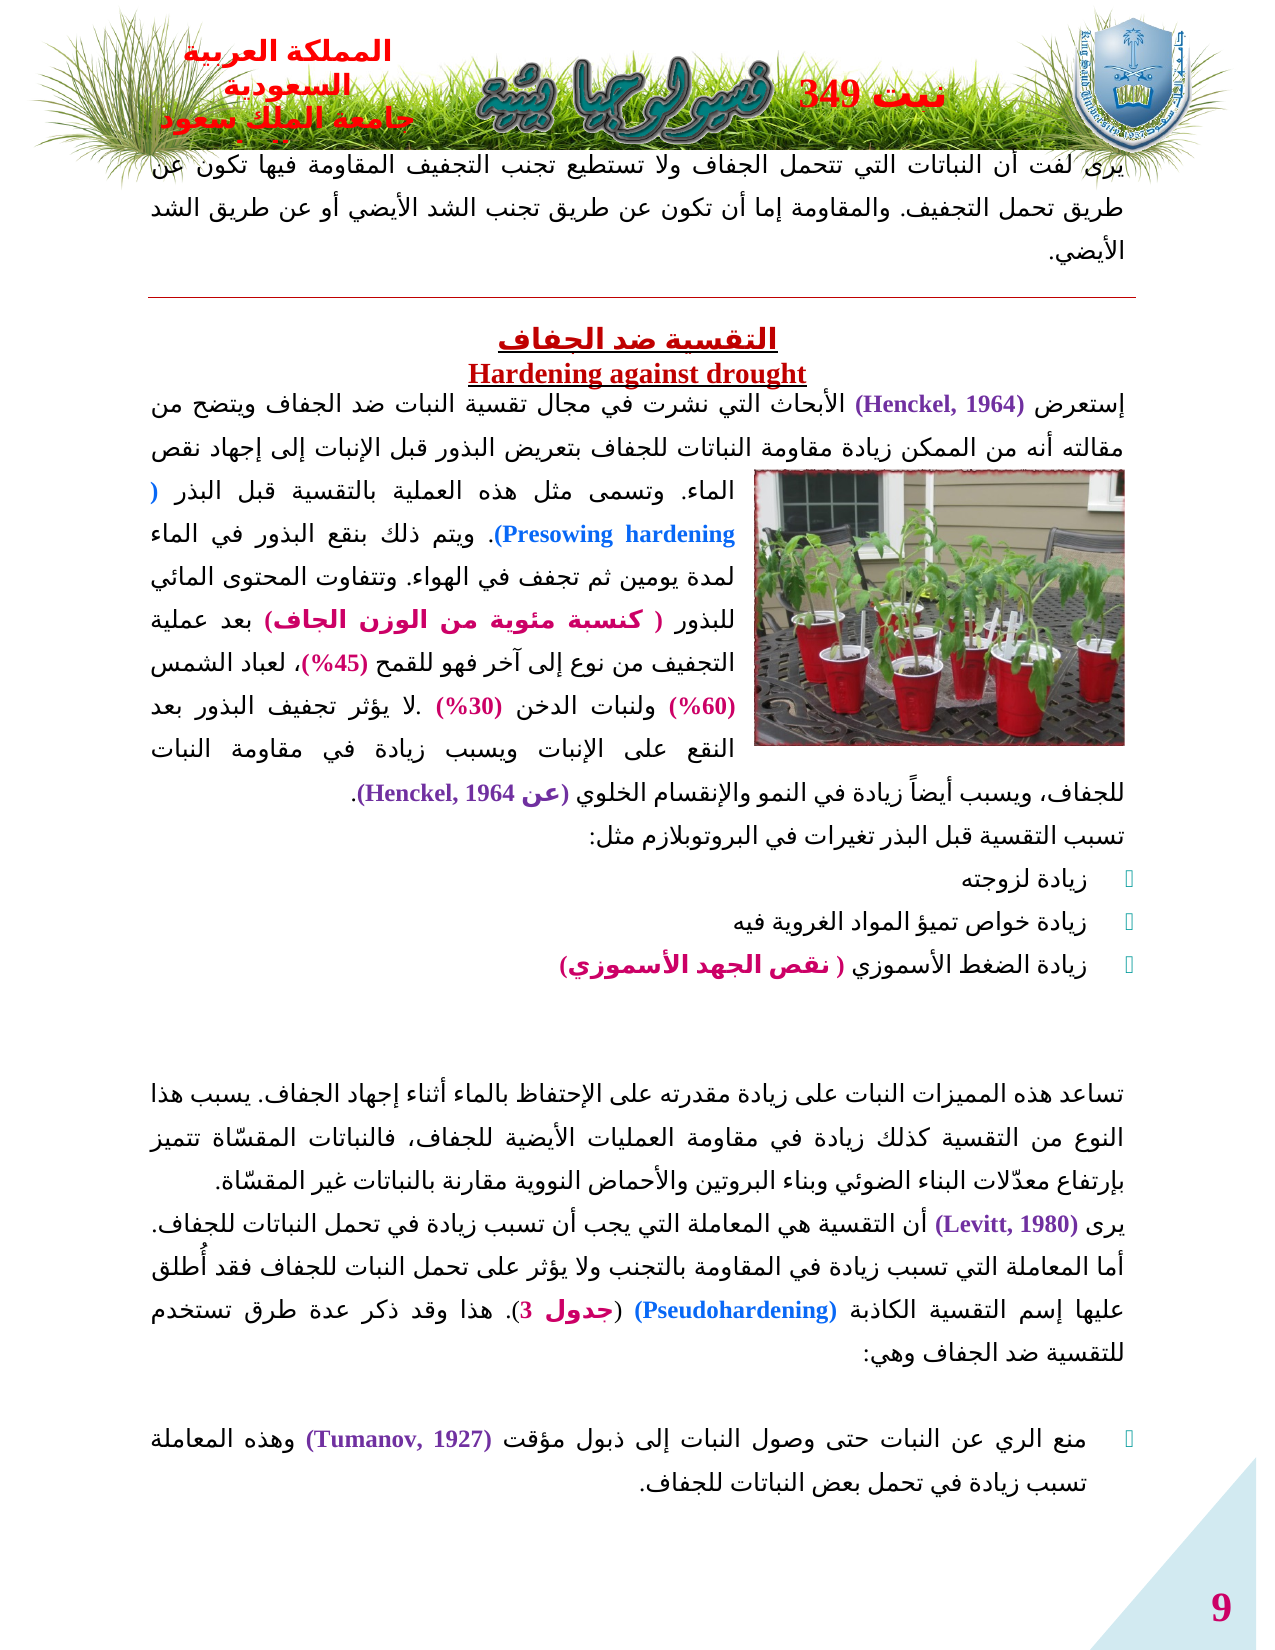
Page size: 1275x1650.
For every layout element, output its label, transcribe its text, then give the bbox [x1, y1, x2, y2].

picture [26, 5, 1235, 191]
text تساعد هذه المميزات النبات على زيادة مقدرته على الإحتفاظ بالماء أثناء إجهاد الجفاف. يسبب هذا النوع من التقسية كذلك زيادة في مقاومة العمليات الأيضية للجفاف، فالنباتات المقسّاة تتميز بإرتفاع معدّلات البناء الضوئي وبناء البروتين والأحماض النووية مقارنة بالنباتات غير المقسّاة. [150, 1079, 1125, 1194]
list منع الري عن النبات حتى وصول النبات إلى ذبول مؤقت (Tumanov, 1927) وهذه المعاملة تسبب زيادة في تحمل بعض النباتات للجفاف. [150, 1424, 1125, 1496]
list زيادة لزوجته [150, 864, 1125, 893]
picture [313, 50, 323, 57]
list زيادة خواص تميؤ المواد الغروية فيه [150, 907, 1125, 936]
text تسبب التقسية قبل البذر تغيرات في البروتوبلازم مثل: [150, 821, 1125, 849]
list زيادة الضغط الأسموزي ( نقص الجهد الأسموزي) [150, 950, 1125, 979]
picture [299, 50, 310, 57]
text يرى (Levitt, 1980) أن التقسية هي المعاملة التي يجب أن تسبب زيادة في تحمل النباتات للجفاف. أما المعاملة التي تسبب زيادة في المقاومة بالتجنب ولا يؤثر على تحمل النبات للجفاف فقد أُطلق عليها إسم التقسية الكاذبة (Pseudohardening) (جدول 3). هذا وقد ذكر عدة طرق تستخدم للتقسية ضد الجفاف وهي: [150, 1209, 1125, 1367]
picture [329, 50, 374, 57]
picture [752, 469, 1125, 744]
text Hardening against drought [150, 356, 1125, 389]
text التقسية ضد الجفاف [150, 322, 1125, 356]
text يرى لفت أن النباتات التي تتحمل الجفاف ولا تستطيع تجنب التجفيف المقاومة فيها تكون عن طريق تحمل التجفيف. والمقاومة إما أن تكون عن طريق تجنب الشد الأيضي أو عن طريق الشد الأيضي. [150, 150, 1125, 265]
